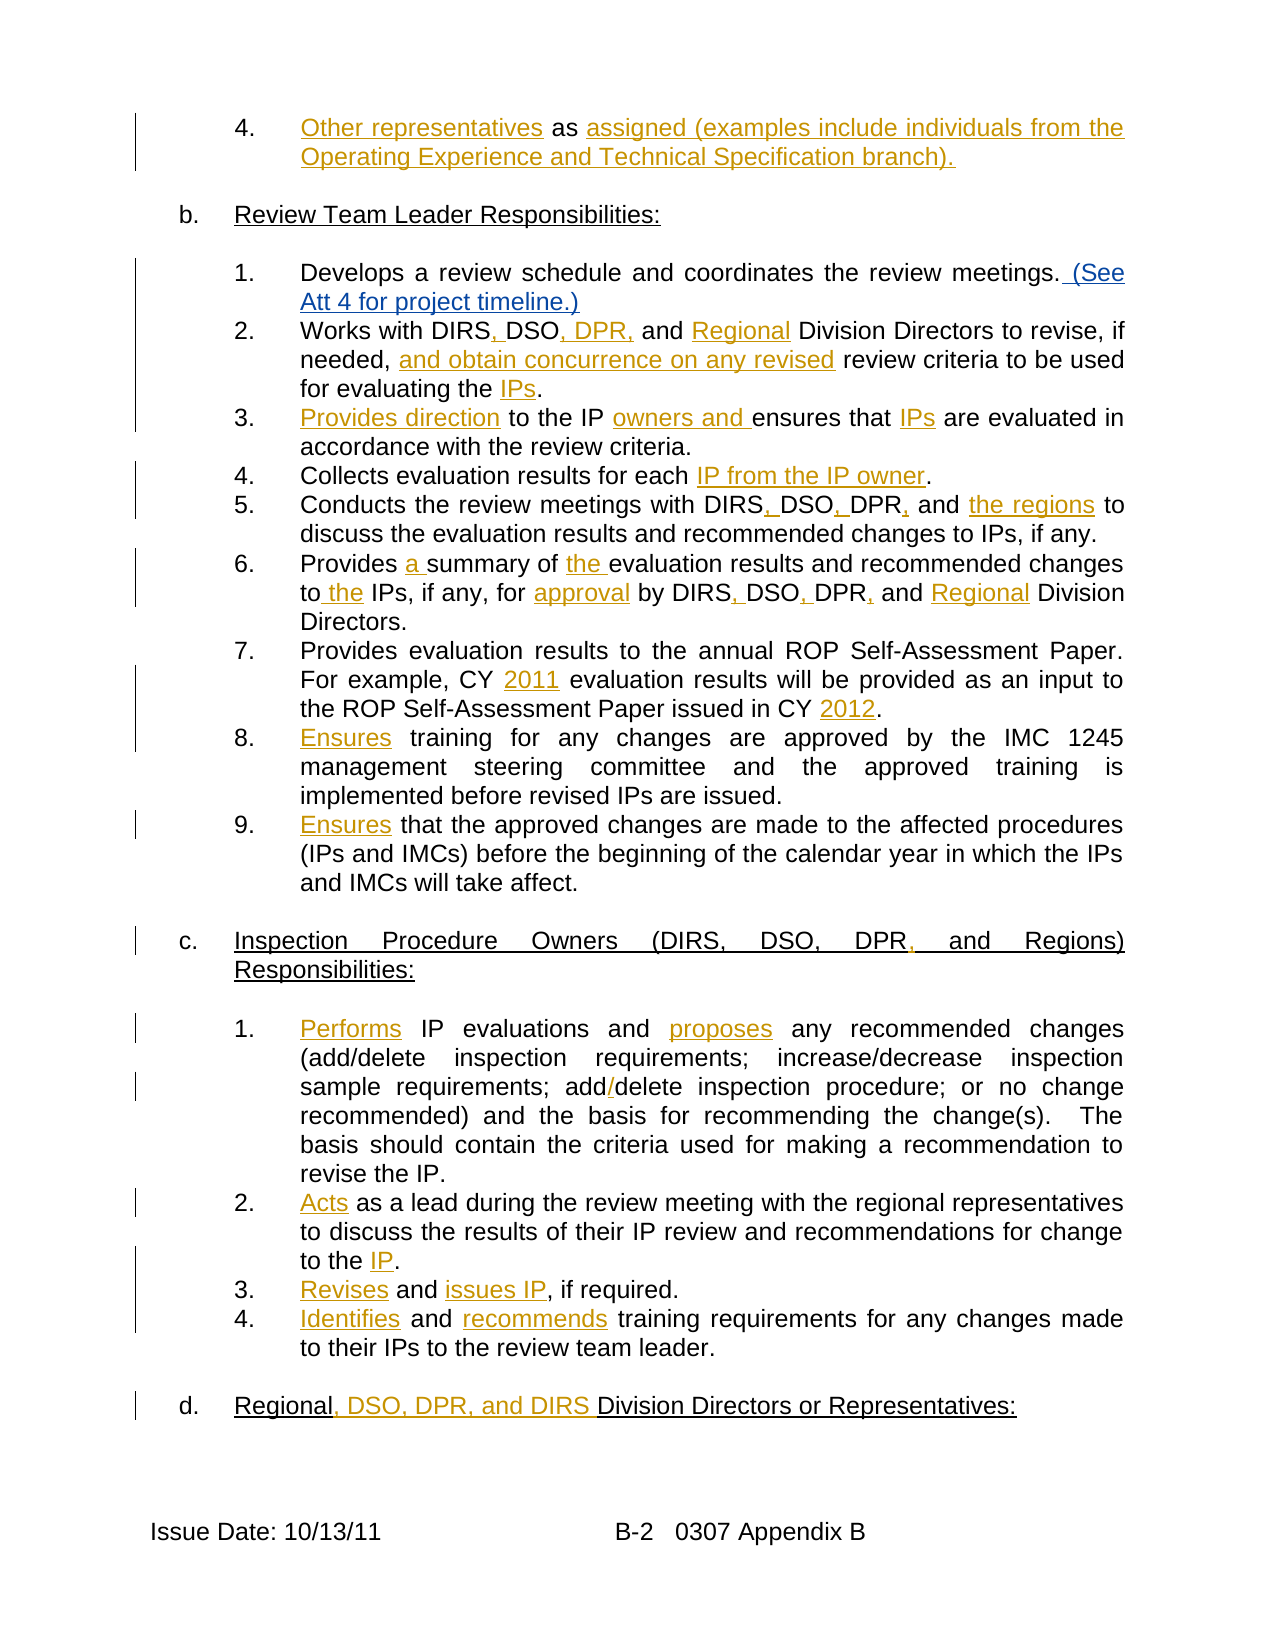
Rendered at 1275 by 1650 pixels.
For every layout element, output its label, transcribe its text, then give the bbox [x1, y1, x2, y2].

list that the approved changes are made to the affected procedures (IPs and IMCs) before the beginning of the calendar year in which the IPs and IMCs will take affect. [234, 810, 1125, 897]
list RegionalDivision Directors or Representatives: [178, 1391, 1125, 1420]
text b. Review Team Leader Responsibilities: [178, 200, 1125, 229]
list training for any changes are approved by the IMC 1245 management steering committee and the approved training is implemented before revised IPs are issued. [234, 723, 1125, 810]
list Provides summary of evaluation results and recommended changes to IPs, if any, for by DIRSDSODPR and Division Directors. [234, 548, 1125, 636]
list and training requirements for any changes made to their IPs to the review team leader. [234, 1304, 1125, 1362]
list Conducts the review meetings with DIRSDSODPR and to discuss the evaluation results and recommended changes to IPs, if any. [234, 490, 1125, 548]
list Collects evaluation results for each . [234, 461, 1125, 490]
list IP evaluations and any recommended changes (add/delete inspection requirements; increase/decrease inspection sample requirements; adddelete inspection procedure; or no change recommended) and the basis for recommending the change(s). The basis should contain the criteria used for making a recommendation to revise the IP. [234, 1013, 1125, 1188]
list Provides evaluation results to the annual ROP Self-Assessment Paper. For example, CY evaluation results will be provided as an input to the ROP Self-Assessment Paper issued in CY . [234, 636, 1125, 723]
list to the IP ensures that are evaluated in accordance with the review criteria. [234, 403, 1125, 461]
list Develops a review schedule and coordinates the review meetings. [234, 258, 1125, 316]
text c. Inspection Procedure Owners (DIRS, DSO, DPR and Regions) Responsibilities: [178, 926, 1125, 984]
list Works with DIRSDSO and Division Directors to revise, if needed, review criteria to be used for evaluating the . [234, 316, 1125, 403]
list and , if required. [234, 1275, 1125, 1304]
list as [234, 112, 1125, 171]
list as a lead during the review meeting with the regional representatives to discuss the results of their IP review and recommendations for change to the . [234, 1188, 1125, 1275]
